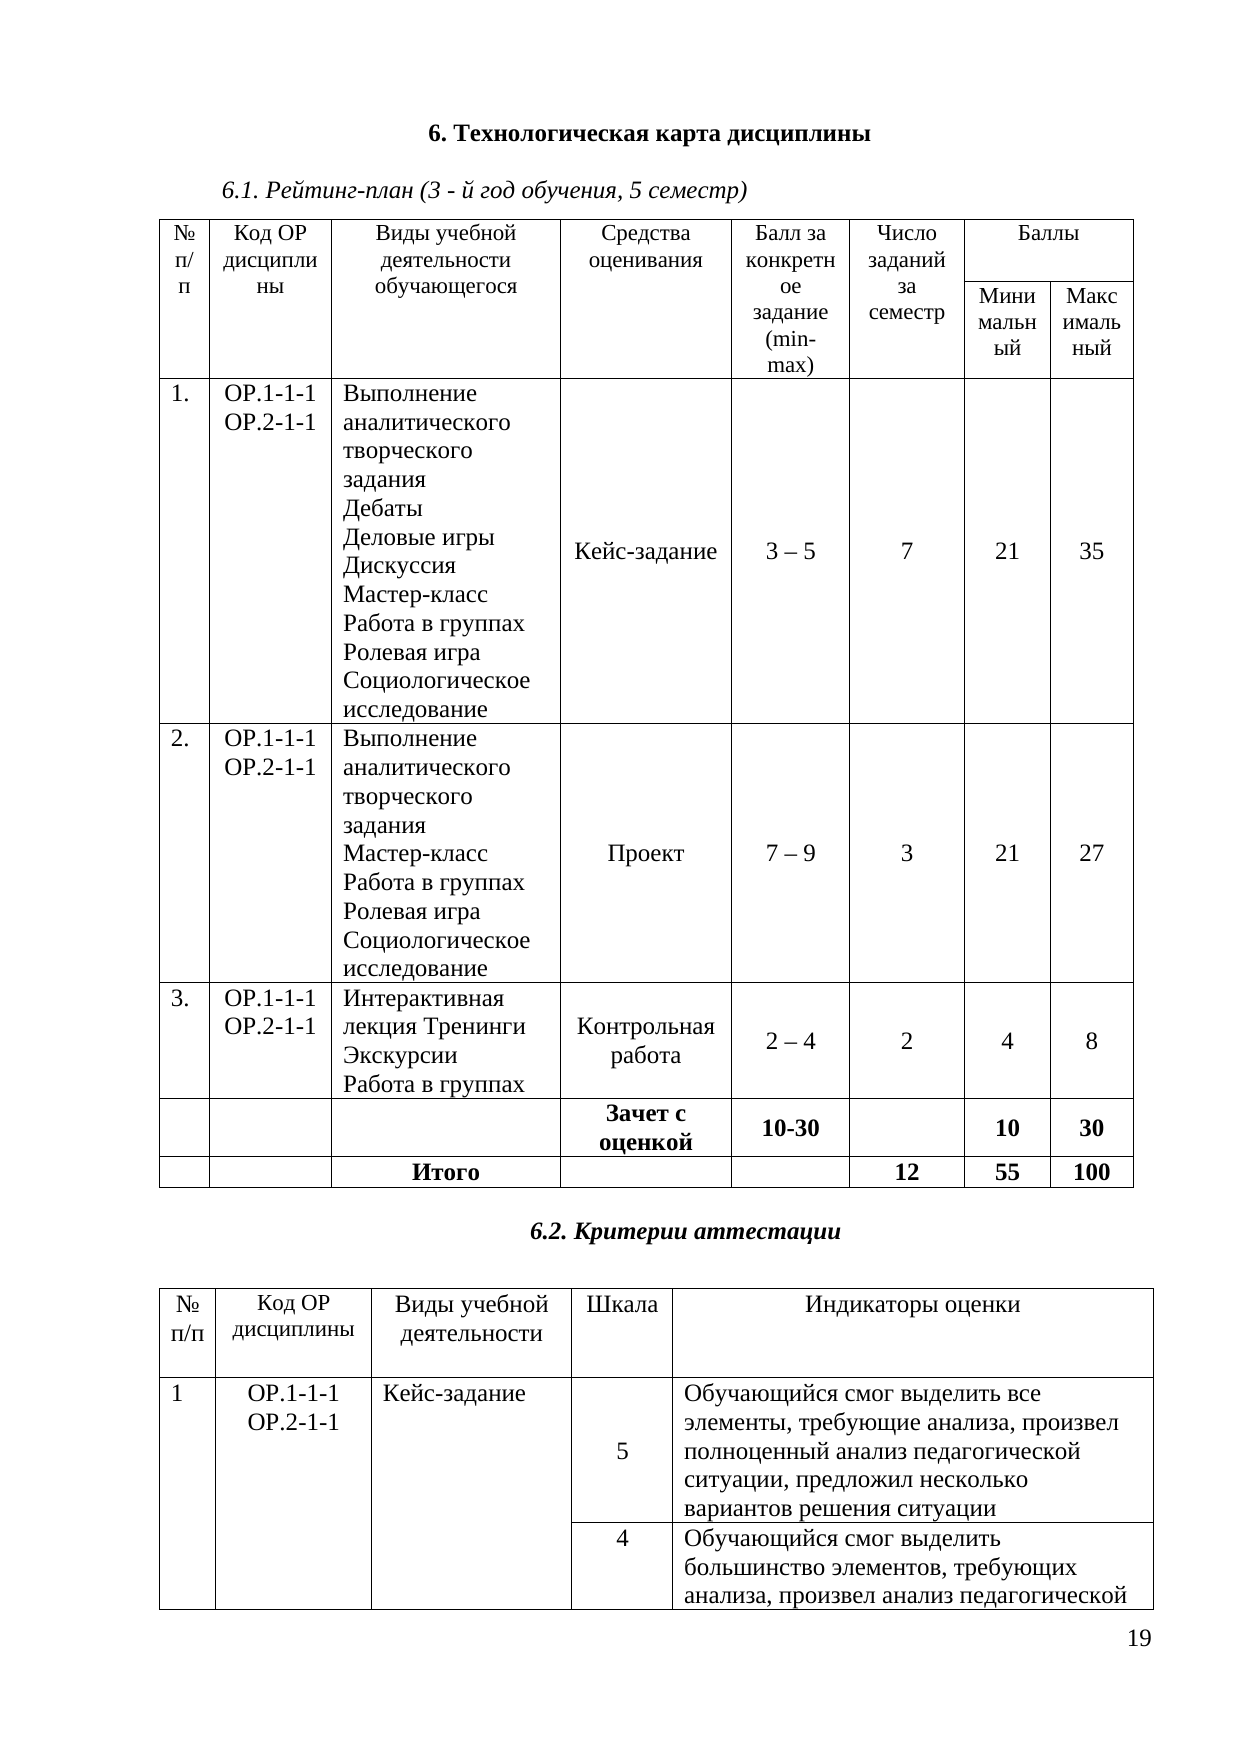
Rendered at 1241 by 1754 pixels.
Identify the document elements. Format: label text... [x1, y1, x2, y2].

table_cell 2 [850, 983, 964, 1098]
table_cell Интерактивная лекция Тренинги Экскурсии Работа в группах [332, 983, 560, 1098]
table_cell Итого [332, 1157, 560, 1187]
table_cell Кейс-задание [372, 1378, 571, 1609]
text 6.1. Рейтинг-план (3 - й год обучения, 5 семестр) [148, 176, 1152, 204]
table_cell Выполнение аналитического творческого задания Дебаты Деловые игры Дискуссия Мастер-класс Работа в группах Ролевая игра Социологическое исследование [332, 379, 560, 723]
table_cell [332, 1099, 560, 1156]
table_cell [732, 1157, 849, 1187]
table_header Баллы [965, 220, 1133, 281]
table_cell [210, 1099, 331, 1156]
table_cell 21 [965, 379, 1050, 723]
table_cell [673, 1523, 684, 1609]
table_cell 30 [1051, 1099, 1133, 1156]
table_cell Контрольная работа [561, 983, 731, 1098]
table_cell 7 [850, 379, 964, 723]
table_cell Кейс-задание [561, 379, 731, 723]
table_cell 3 – 5 [732, 379, 849, 723]
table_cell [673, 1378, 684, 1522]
table_header Средства оценивания [561, 220, 731, 377]
table_cell [210, 1157, 331, 1187]
table_cell 4 [572, 1523, 672, 1609]
table_cell ОР.1-1-1 ОР.2-1-1 [210, 379, 331, 723]
text 6. Технологическая карта дисциплины [148, 118, 1152, 147]
table_cell 27 [1051, 724, 1133, 982]
table_cell 10 [965, 1099, 1050, 1156]
table_cell 2 – 4 [732, 983, 849, 1098]
table_cell 3 [850, 724, 964, 982]
table_cell 4 [965, 983, 1050, 1098]
table_cell 3. [160, 983, 209, 1098]
table_header Шкала [572, 1289, 672, 1377]
table_cell Максимальный [1051, 282, 1133, 377]
table_cell Зачет с оценкой [561, 1099, 731, 1156]
table_header № п/п [160, 220, 209, 377]
table_cell Выполнение аналитического творческого задания Мастер-класс Работа в группах Ролевая игра Социологическое исследование [332, 724, 560, 982]
table_cell ОР.1-1-1 ОР.2-1-1 [210, 724, 331, 982]
table_cell 21 [965, 724, 1050, 982]
table_cell [160, 1099, 209, 1156]
table_cell ОР.1-1-1 ОР.2-1-1 [210, 983, 331, 1098]
table_header Число заданий за семестр [850, 220, 964, 377]
text 6.2. Критерии аттестации [148, 1216, 1152, 1245]
table_cell Минимальный [965, 282, 1050, 377]
table_header Индикаторы оценки [673, 1289, 1153, 1377]
table_header Балл за конкретное задание (min-max) [732, 220, 849, 377]
table_cell 7 – 9 [732, 724, 849, 982]
table_header Виды учебной деятельности обучающегося [332, 220, 560, 377]
table_cell 100 [1051, 1157, 1133, 1187]
table_header Код ОР дисциплины [216, 1289, 371, 1377]
table_cell [561, 1157, 731, 1187]
table_cell 35 [1051, 379, 1133, 723]
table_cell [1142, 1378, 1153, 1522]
table_cell 12 [850, 1157, 964, 1187]
table_cell 2. [160, 724, 209, 982]
table_header № п/п [160, 1289, 215, 1377]
table_cell 8 [1051, 983, 1133, 1098]
table_header Виды учебной деятельности [372, 1289, 571, 1377]
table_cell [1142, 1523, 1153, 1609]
table_cell 10-30 [732, 1099, 849, 1156]
table_cell 55 [965, 1157, 1050, 1187]
table_cell Проект [561, 724, 731, 982]
table_cell [160, 1157, 209, 1187]
table_cell 1 [160, 1378, 215, 1609]
table_cell 1. [160, 379, 209, 723]
table_cell [850, 1099, 964, 1156]
table_header Код ОР дисциплины [210, 220, 331, 377]
table_cell 5 [572, 1378, 672, 1522]
table_cell ОР.1-1-1 ОР.2-1-1 [216, 1378, 371, 1609]
